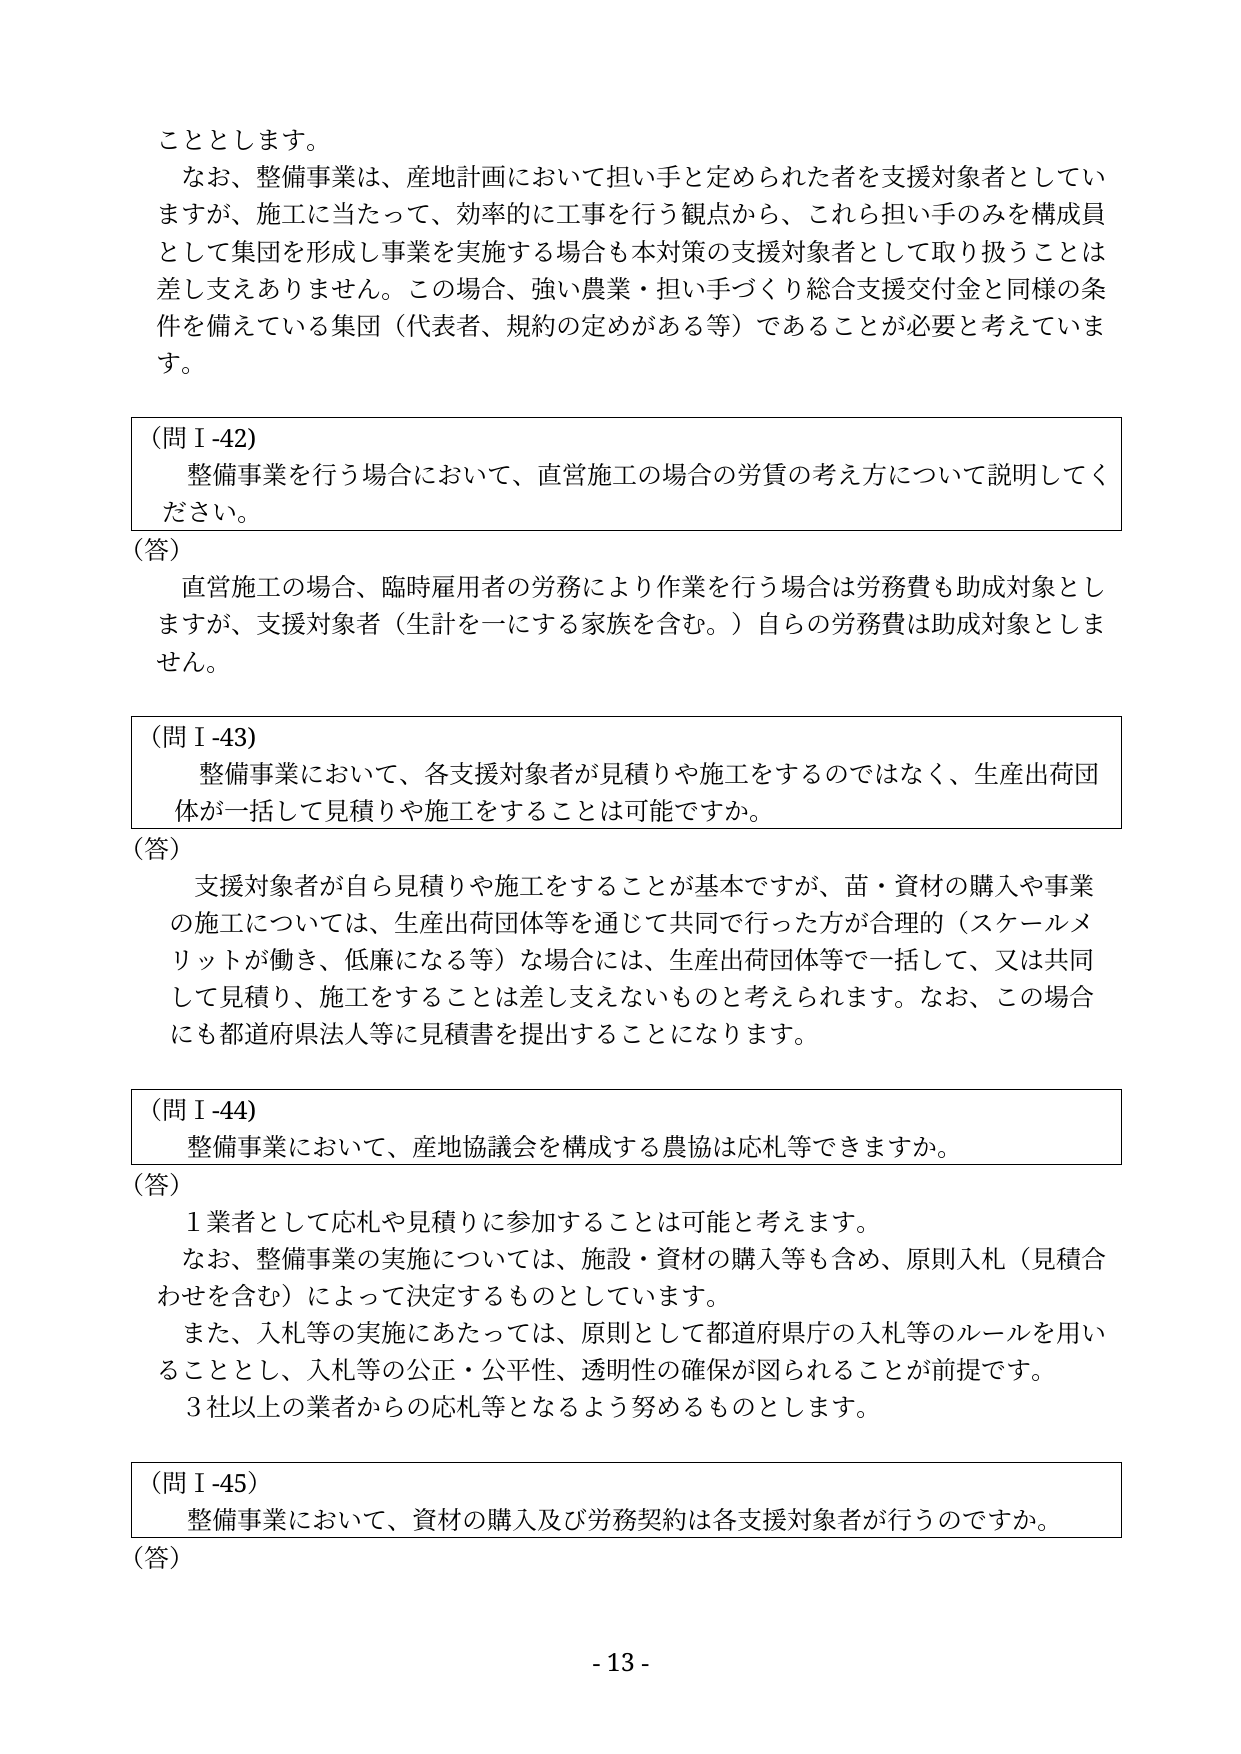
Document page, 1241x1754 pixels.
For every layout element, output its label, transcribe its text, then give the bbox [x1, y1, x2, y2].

text また、入札等の実施にあたっては、原則として都道府県庁の入札等のルールを用いることとし、入札等の公正・公平性、透明性の確保が図られることが前提です。 [157, 1313, 1122, 1388]
text 直営施工の場合、臨時雇用者の労務により作業を行う場合は労務費も助成対象としますが、支援対象者（生計を一にする家族を含む。）自らの労務費は助成対象としません。 [157, 568, 1122, 679]
table_header （問Ⅰ-44) 整備事業において、産地協議会を構成する農協は応札等できますか。 [132, 1090, 1121, 1164]
text なお、整備事業の実施については、施設・資材の購入等も含め、原則入札（見積合わせを含む）によって決定するものとしています。 [157, 1239, 1122, 1313]
text ３社以上の業者からの応札等となるよう努めるものとします。 [157, 1388, 1122, 1425]
table_header （問Ⅰ-43) 整備事業において、各支援対象者が見積りや施工をするのではなく、生産出荷団体が一括して見積りや施工をすることは可能ですか。 [132, 717, 1121, 828]
table_header （問Ⅰ-42) 整備事業を行う場合において、直営施工の場合の労賃の考え方について説明してください。 [132, 418, 1121, 529]
text なお、整備事業は、産地計画において担い手と定められた者を支援対象者としていますが、施工に当たって、効率的に工事を行う観点から、これら担い手のみを構成員として集団を形成し事業を実施する場合も本対策の支援対象者として取り扱うことは差し支えありません。この場合、強い農業・担い手づくり総合支援交付金と同様の条件を備えている集団（代表者、規約の定めがある等）であることが必要と考えています。 [157, 158, 1122, 380]
text （答） [119, 1538, 1122, 1575]
text （答） [119, 829, 1122, 866]
text （答） [119, 531, 1122, 568]
text （答） [119, 1165, 1122, 1202]
text １業者として応札や見積りに参加することは可能と考えます。 [157, 1202, 1122, 1239]
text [157, 121, 1122, 158]
table_header （問Ⅰ-45） 整備事業において、資材の購入及び労務契約は各支援対象者が行うのですか。 [132, 1463, 1121, 1537]
text 支援対象者が自ら見積りや施工をすることが基本ですが、苗・資材の購入や事業の施工については、生産出荷団体等を通じて共同で行った方が合理的（スケールメリットが働き、低廉になる等）な場合には、生産出荷団体等で一括して、又は共同して見積り、施工をすることは差し支えないものと考えられます。なお、この場合にも都道府県法人等に見積書を提出することになります。 [169, 866, 1097, 1052]
